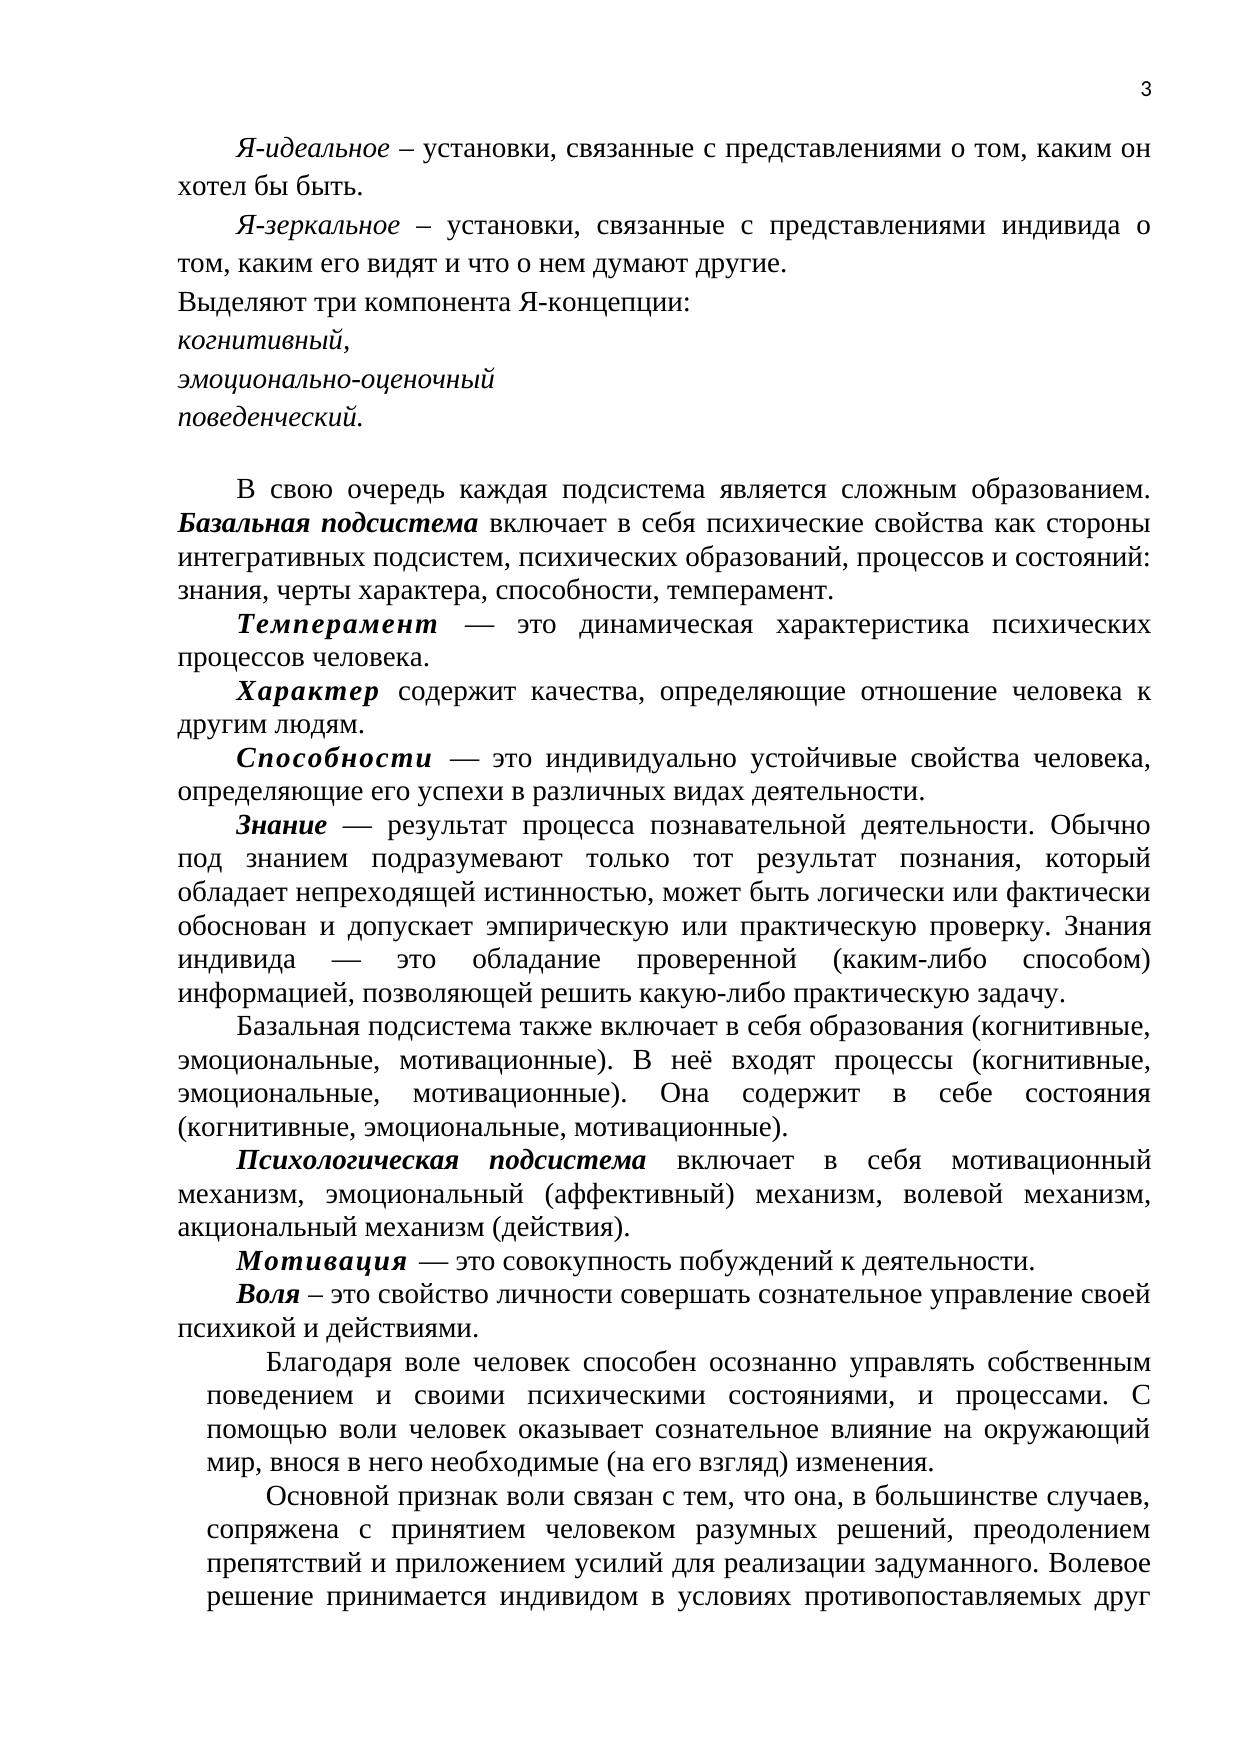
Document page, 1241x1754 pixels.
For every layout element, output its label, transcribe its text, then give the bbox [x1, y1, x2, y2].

text Темперамент — это динамическая характеристика психических процессов человека. [177, 606, 1152, 673]
text Выделяют три компонента Я-концепции: [177, 284, 1152, 317]
text Мотивация — это совокупность побуждений к деятельности. [177, 1243, 1152, 1277]
text когнитивный, [177, 322, 1152, 356]
text эмоционально-оценочный [177, 361, 1152, 394]
text Благодаря воле человек способен осознанно управлять собственным поведением и своими психическими состояниями, и процессами. С помощью воли человек оказывает сознательное влияние на окружающий мир, внося в него необходимые (на его взгляд) изменения. [206, 1344, 1152, 1478]
text Психологическая подсистема включает в себя мотивационный механизм, эмоциональный (аффективный) механизм, волевой механизм, акциональный механизм (действия). [177, 1142, 1152, 1243]
text Я-идеальное – установки, связанные с представлениями о том, каким он хотел бы быть. [177, 130, 1152, 202]
text Я-зеркальное – установки, связанные с представлениями индивида о том, каким его видят и что о нем думают другие. [177, 207, 1152, 279]
text Характер содержит качества, определяющие отношение человека к другим людям. [177, 673, 1152, 740]
text поведенческий. [177, 399, 1152, 433]
text Воля – это свойство личности совершать сознательное управление своей психикой и действиями. [177, 1277, 1152, 1344]
text Способности — это индивидуально устойчивые свойства человека, определяющие его успехи в различных видах деятельности. [177, 740, 1152, 807]
text Знание — результат процесса познавательной деятельности. Обычно под знанием подразумевают только тот результат познания, который обладает непреходящей истинностью, может быть логически или фактически обоснован и допускает эмпирическую или практическую проверку. Знания индивида — это обладание проверенной (каким-либо способом) информацией, позволяющей решить какую-либо практическую задачу. [177, 807, 1152, 1008]
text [206, 1478, 1152, 1612]
text В свою очередь каждая подсистема является сложным образованием. Базальная подсистема включает в себя психические свойства как стороны интегративных подсистем, психических образований, процессов и состояний: знания, черты характера, способности, темперамент. [177, 472, 1152, 606]
text Базальная подсистема также включает в себя образования (когнитивные, эмоциональные, мотивационные). В неё входят процессы (когнитивные, эмоциональные, мотивационные). Она содержит в себе состояния (когнитивные, эмоциональные, мотивационные). [177, 1008, 1152, 1142]
